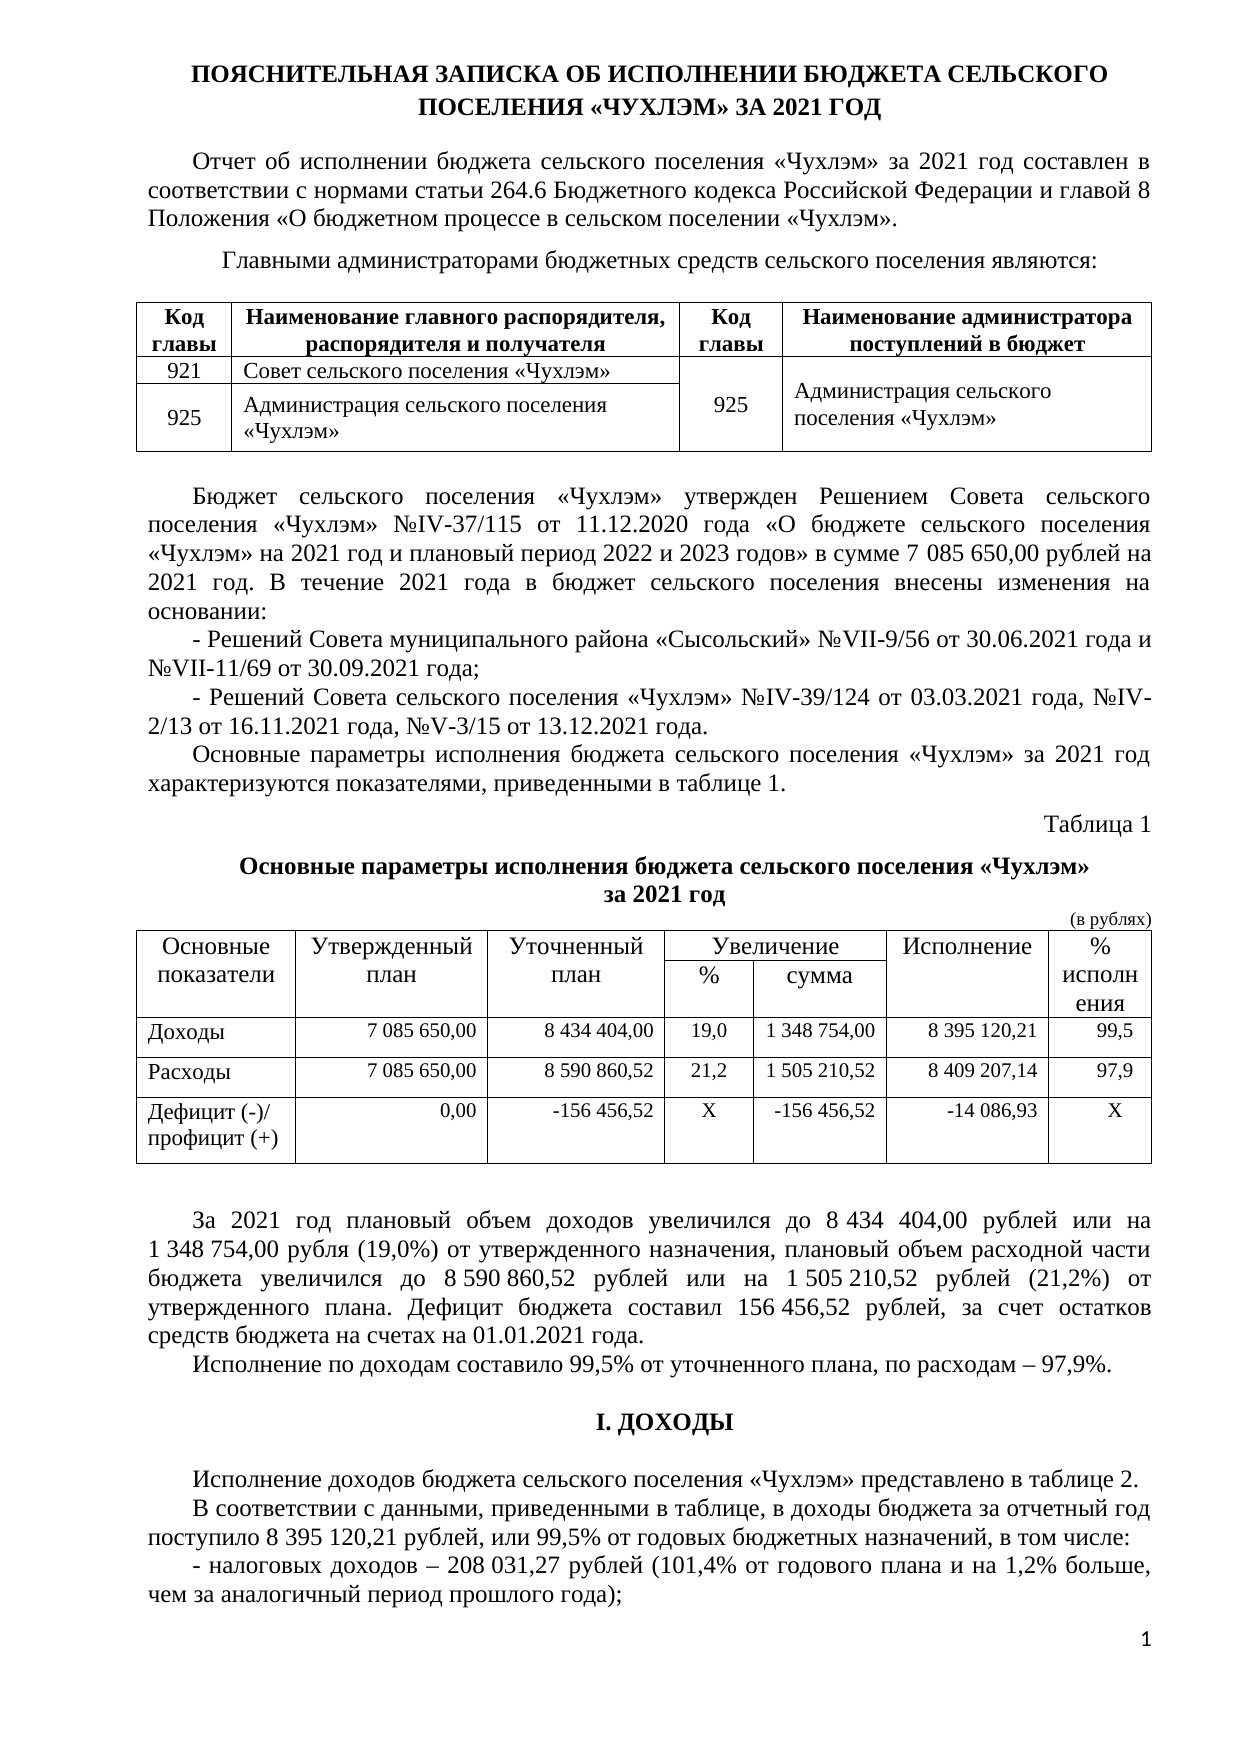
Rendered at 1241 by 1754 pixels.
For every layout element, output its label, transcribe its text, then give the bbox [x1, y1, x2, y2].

table_cell 925 [680, 357, 782, 451]
table_cell Совет сельского поселения «Чухлэм» [232, 357, 679, 383]
table_header Наименование администратора поступлений в бюджет [783, 303, 1151, 356]
text - Решений Совета муниципального района «Сысольский» №VII-9/56 от 30.06.2021 года и №VII-11/69 от 30.09.2021 года; [148, 624, 1152, 682]
table_cell 8 409 207,14 [887, 1058, 1048, 1097]
table_cell 99,5 [1049, 1018, 1151, 1057]
list За 2021 год плановый объем доходов увеличился до 8 434 404,00 рублей или на 1 348 754,00 рубля (19,0%) от утвержденного назначения, плановый объем расходной части бюджета увеличился до 8 590 860,52 рублей или на 1 505 210,52 рублей (21,2%) от утвержденного плана. Дефицит бюджета составил 156 456,52 рублей, за счет остатков средств бюджета на счетах на 01.01.2021 года. [148, 1205, 1152, 1349]
table_cell Администрация сельского поселения «Чухлэм» [232, 384, 679, 451]
text Отчет об исполнении бюджета сельского поселения «Чухлэм» за 2021 год составлен в соответствии с нормами статьи 264.6 Бюджетного кодекса Российской Федерации и главой 8 Положения «О бюджетном процессе в сельском поселении «Чухлэм». [148, 146, 1152, 232]
table_cell 19,0 [665, 1018, 753, 1057]
table_cell 7 085 650,00 [296, 1018, 487, 1057]
table_cell -156 456,52 [488, 1098, 664, 1163]
table_cell 97,9 [1049, 1058, 1151, 1097]
table_header Основные показатели [137, 931, 295, 1017]
table_cell Х [665, 1098, 753, 1163]
table_cell Х [1049, 1098, 1151, 1163]
table_cell 921 [137, 357, 231, 383]
table_header Код главы [137, 303, 231, 356]
table_header Код главы [680, 303, 782, 356]
table_header Утвержденный план [296, 931, 487, 1017]
text Основные параметры исполнения бюджета сельского поселения «Чухлэм» [148, 851, 1152, 879]
table_cell 0,00 [296, 1098, 487, 1163]
table_cell 7 085 650,00 [296, 1058, 487, 1097]
text - Решений Совета сельского поселения «Чухлэм» №IV-39/124 от 03.03.2021 года, №IV-2/13 от 16.11.2021 года, №V-3/15 от 13.12.2021 года. [148, 682, 1152, 739]
table_cell 21,2 [665, 1058, 753, 1097]
text Основные параметры исполнения бюджета сельского поселения «Чухлэм» за 2021 год характеризуются показателями, приведенными в таблице 1. [148, 739, 1152, 797]
table_cell -156 456,52 [754, 1098, 886, 1163]
table_cell 1 505 210,52 [754, 1058, 886, 1097]
table_header Уточненный план [488, 931, 664, 1017]
text Главными администраторами бюджетных средств сельского поселения являются: [148, 245, 1152, 273]
table_cell 8 434 404,00 [488, 1018, 664, 1057]
table_header Исполнение [887, 931, 1048, 1017]
text - налоговых доходов – 208 031,27 рублей (101,4% от годового плана и на 1,2% больше, чем за аналогичный период прошлого года); [148, 1550, 1152, 1608]
text Исполнение по доходам составило 99,5% от уточненного плана, по расходам – 97,9%. [148, 1349, 1152, 1378]
table_header % исполнения [1049, 931, 1151, 1017]
table_cell 8 395 120,21 [887, 1018, 1048, 1057]
text Исполнение доходов бюджета сельского поселения «Чухлэм» представлено в таблице 2. [148, 1464, 1152, 1493]
table_cell Расходы [137, 1058, 295, 1097]
table_cell 925 [137, 384, 231, 451]
text Бюджет сельского поселения «Чухлэм» утвержден Решением Совета сельского поселения «Чухлэм» №IV-37/115 от 11.12.2020 года «О бюджете сельского поселения «Чухлэм» на 2021 год и плановый период 2022 и 2023 годов» в сумме 7 085 650,00 рублей на 2021 год. В течение 2021 года в бюджет сельского поселения внесены изменения на основании: [148, 481, 1152, 624]
text за 2021 год [148, 879, 1152, 908]
table_header Наименование главного распорядителя, распорядителя и получателя [232, 303, 679, 356]
table_cell 1 348 754,00 [754, 1018, 886, 1057]
table_cell -14 086,93 [887, 1098, 1048, 1163]
text Таблица 1 [148, 809, 1152, 838]
text I. ДОХОДЫ [148, 1407, 1152, 1435]
table_cell Дефицит (-)/ профицит (+) [137, 1098, 295, 1163]
table_cell % [665, 961, 753, 1017]
text В соответствии с данными, приведенными в таблице, в доходы бюджета за отчетный год поступило 8 395 120,21 рублей, или 99,5% от годовых бюджетных назначений, в том числе: [148, 1493, 1152, 1550]
text (в рублях) [148, 908, 1152, 930]
table_cell 8 590 860,52 [488, 1058, 664, 1097]
table_cell сумма [754, 961, 886, 1017]
text ПОЯСНИТЕЛЬНАЯ ЗАПИСКА ОБ ИСПОЛНЕНИИ БЮДЖЕТА СЕЛЬСКОГО ПОСЕЛЕНИЯ «ЧУХЛЭМ» ЗА 2021 ГОД [148, 59, 1152, 121]
table_cell Доходы [137, 1018, 295, 1057]
table_cell Администрация сельского поселения «Чухлэм» [783, 357, 1151, 451]
table_header Увеличение [665, 931, 886, 959]
